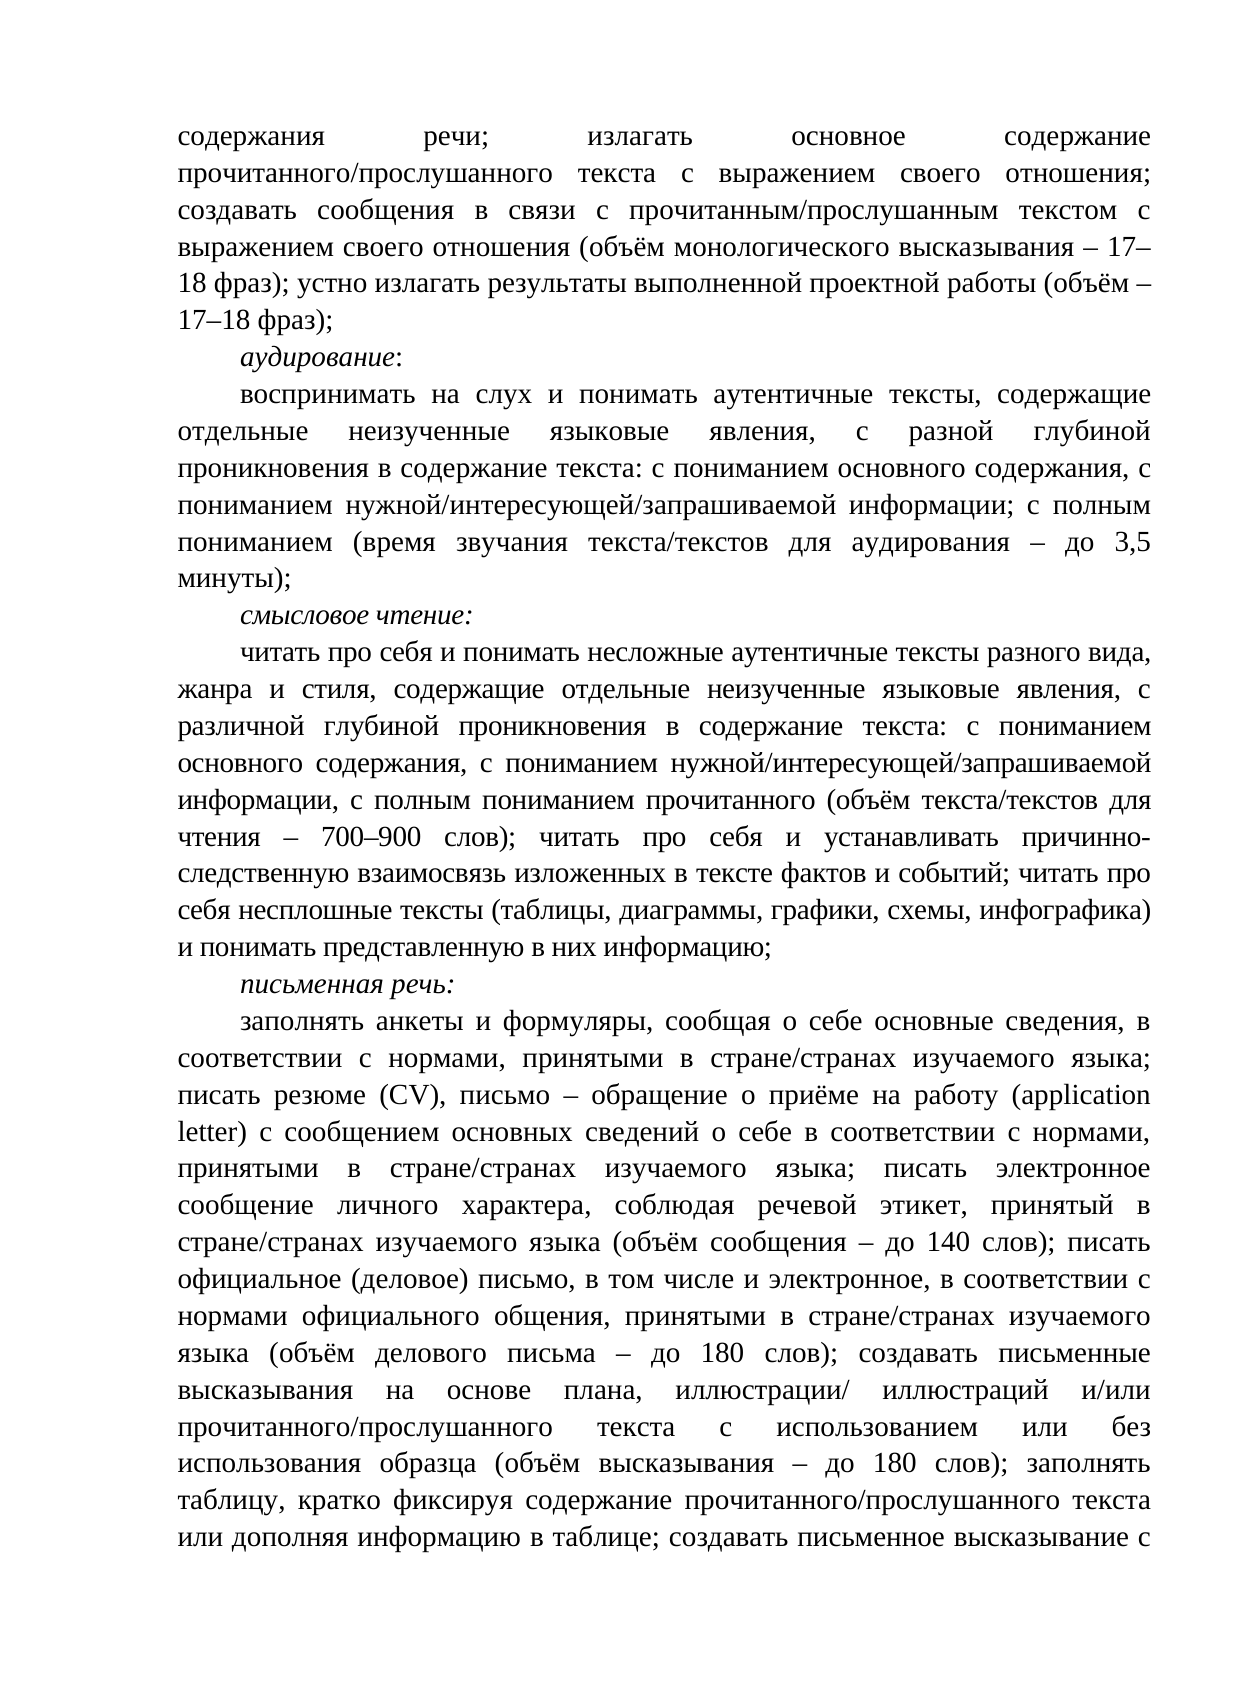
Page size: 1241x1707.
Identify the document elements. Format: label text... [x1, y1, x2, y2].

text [177, 1003, 1152, 1553]
text смысловое чтение: [177, 597, 1152, 631]
text воспринимать на слух и понимать аутентичные тексты, содержащие отдельные неизученные языковые явления, с разной глубиной проникновения в содержание текста: с пониманием основного содержания, с пониманием нужной/интересующей/запрашиваемой информации; с полным пониманием (время звучания текста/текстов для аудирования – до 3,5 минуты); [177, 376, 1152, 594]
text письменная речь: [177, 966, 1152, 1000]
text аудирование: [177, 339, 1152, 373]
text читать про себя и понимать несложные аутентичные тексты разного вида, жанра и стиля, содержащие отдельные неизученные языковые явления, с различной глубиной проникновения в содержание текста: с пониманием основного содержания, с пониманием нужной/интересующей/запрашиваемой информации, с полным пониманием прочитанного (объём текста/текстов для чтения – 700–900 слов); читать про себя и устанавливать причинно-следственную взаимосвязь изложенных в тексте фактов и событий; читать про себя несплошные тексты (таблицы, диаграммы, графики, схемы, инфографика) и понимать представленную в них информацию; [177, 634, 1152, 963]
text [177, 118, 1152, 336]
